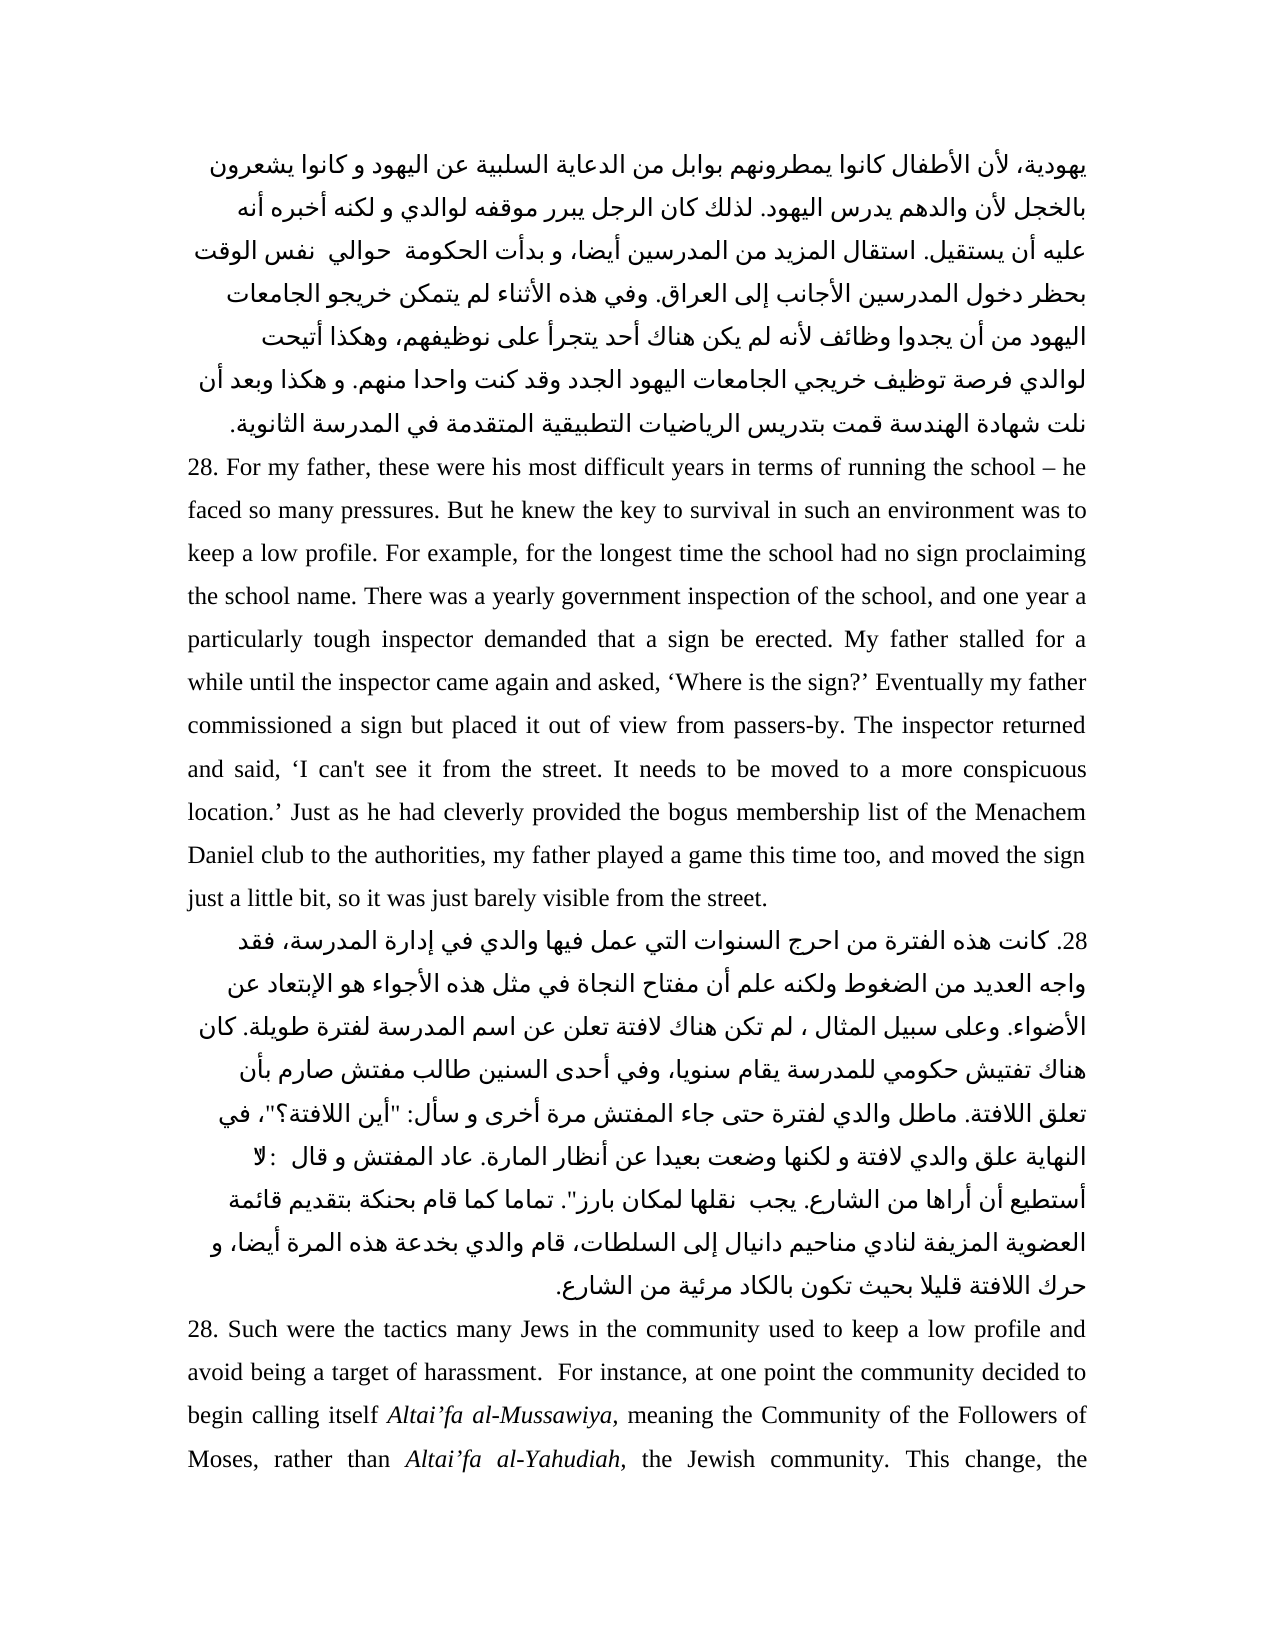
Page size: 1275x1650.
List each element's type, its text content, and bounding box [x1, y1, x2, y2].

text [187, 150, 1087, 437]
text 28. For my father, these were his most difficult years in terms of running the school – he faced so many pressures. But he knew the key to survival in such an environment was to keep a low profile. For example, for the longest time the school had no sign proclaiming the school name. There was a yearly government inspection of the school, and one year a particularly tough inspector demanded that a sign be erected. My father stalled for a while until the inspector came again and asked, ‘Where is the sign?’ Eventually my father commissioned a sign but placed it out of view from passers-by. The inspector returned and said, ‘I can't see it from the street. It needs to be moved to a more conspicuous location.’ Just as he had cleverly provided the bogus membership list of the Menachem Daniel club to the authorities, my father played a game this time too, and moved the sign just a little bit, so it was just barely visible from the street. [187, 452, 1087, 912]
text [187, 1314, 1087, 1472]
